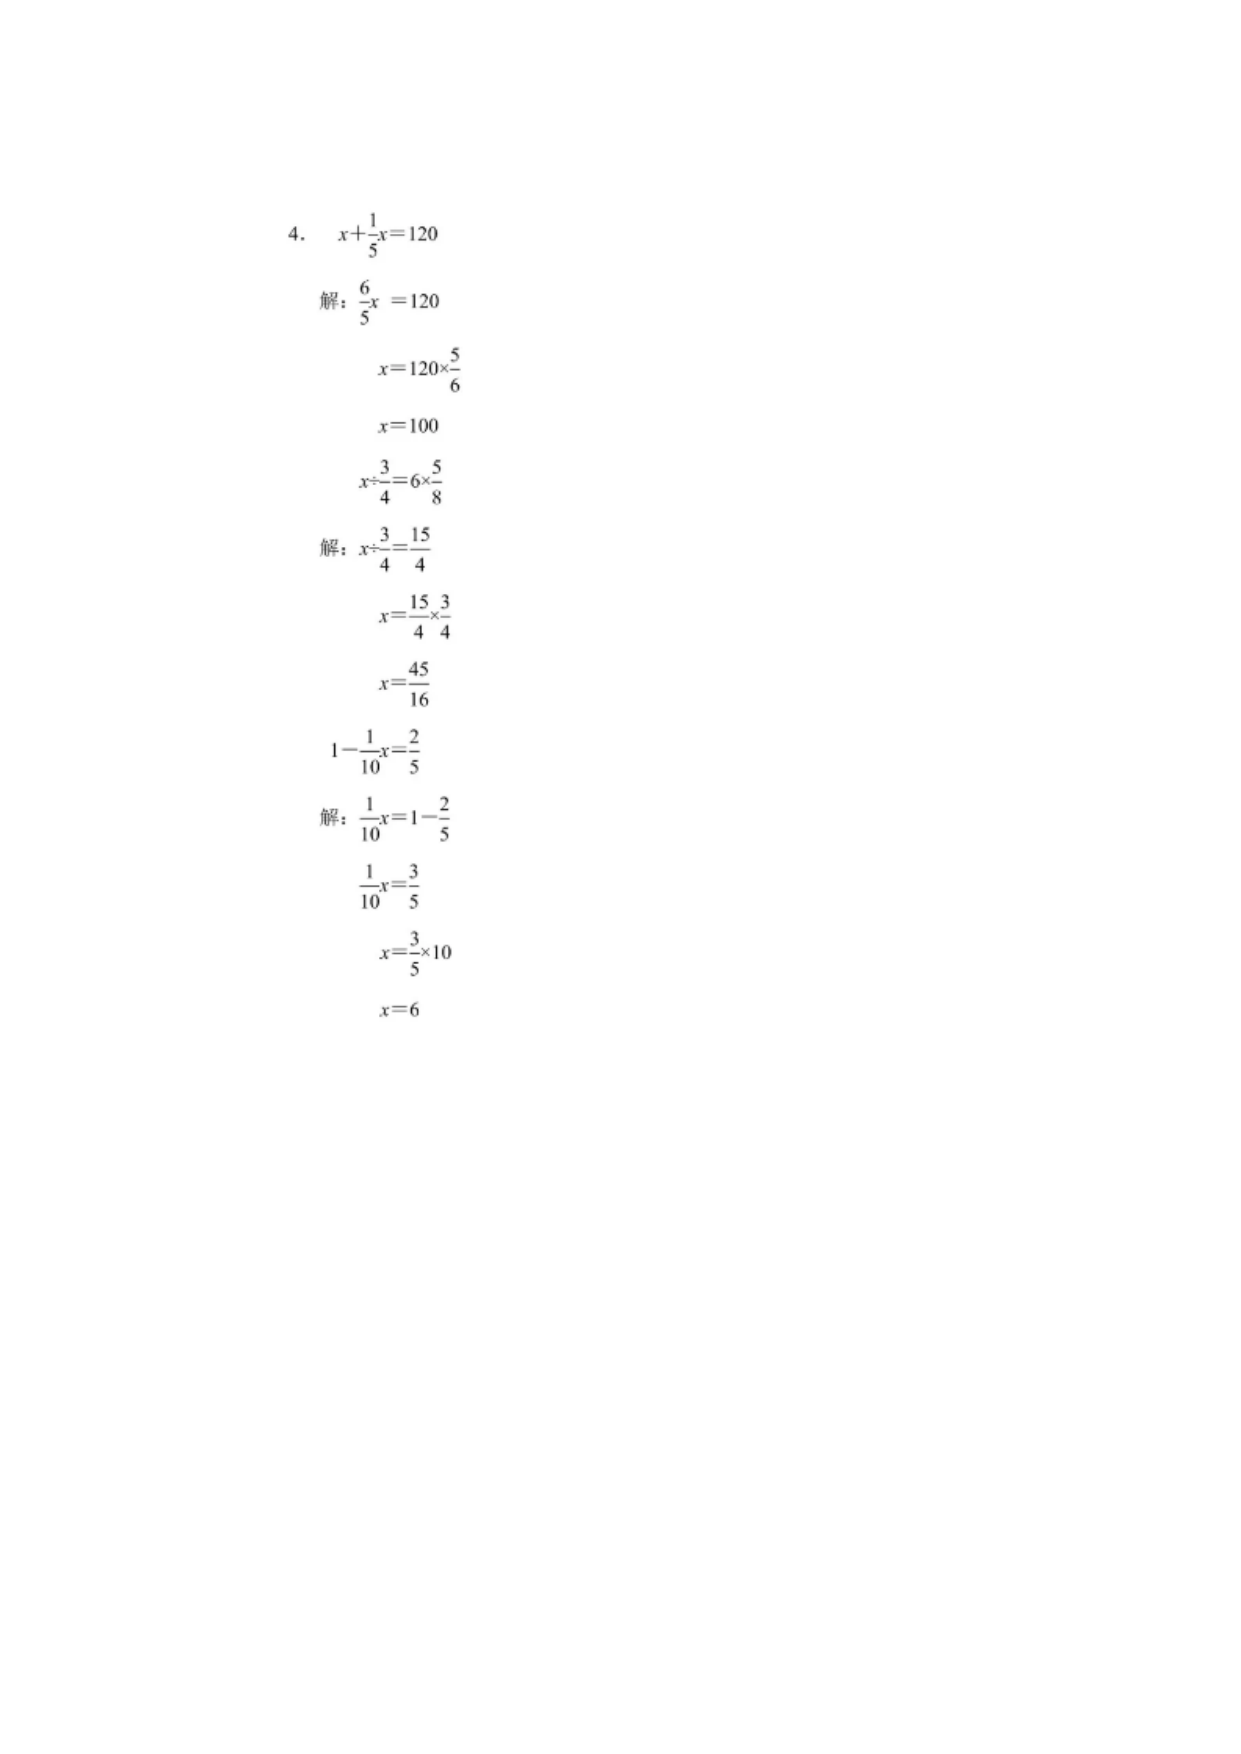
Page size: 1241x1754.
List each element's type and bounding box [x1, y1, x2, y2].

picture [187, 162, 876, 1122]
